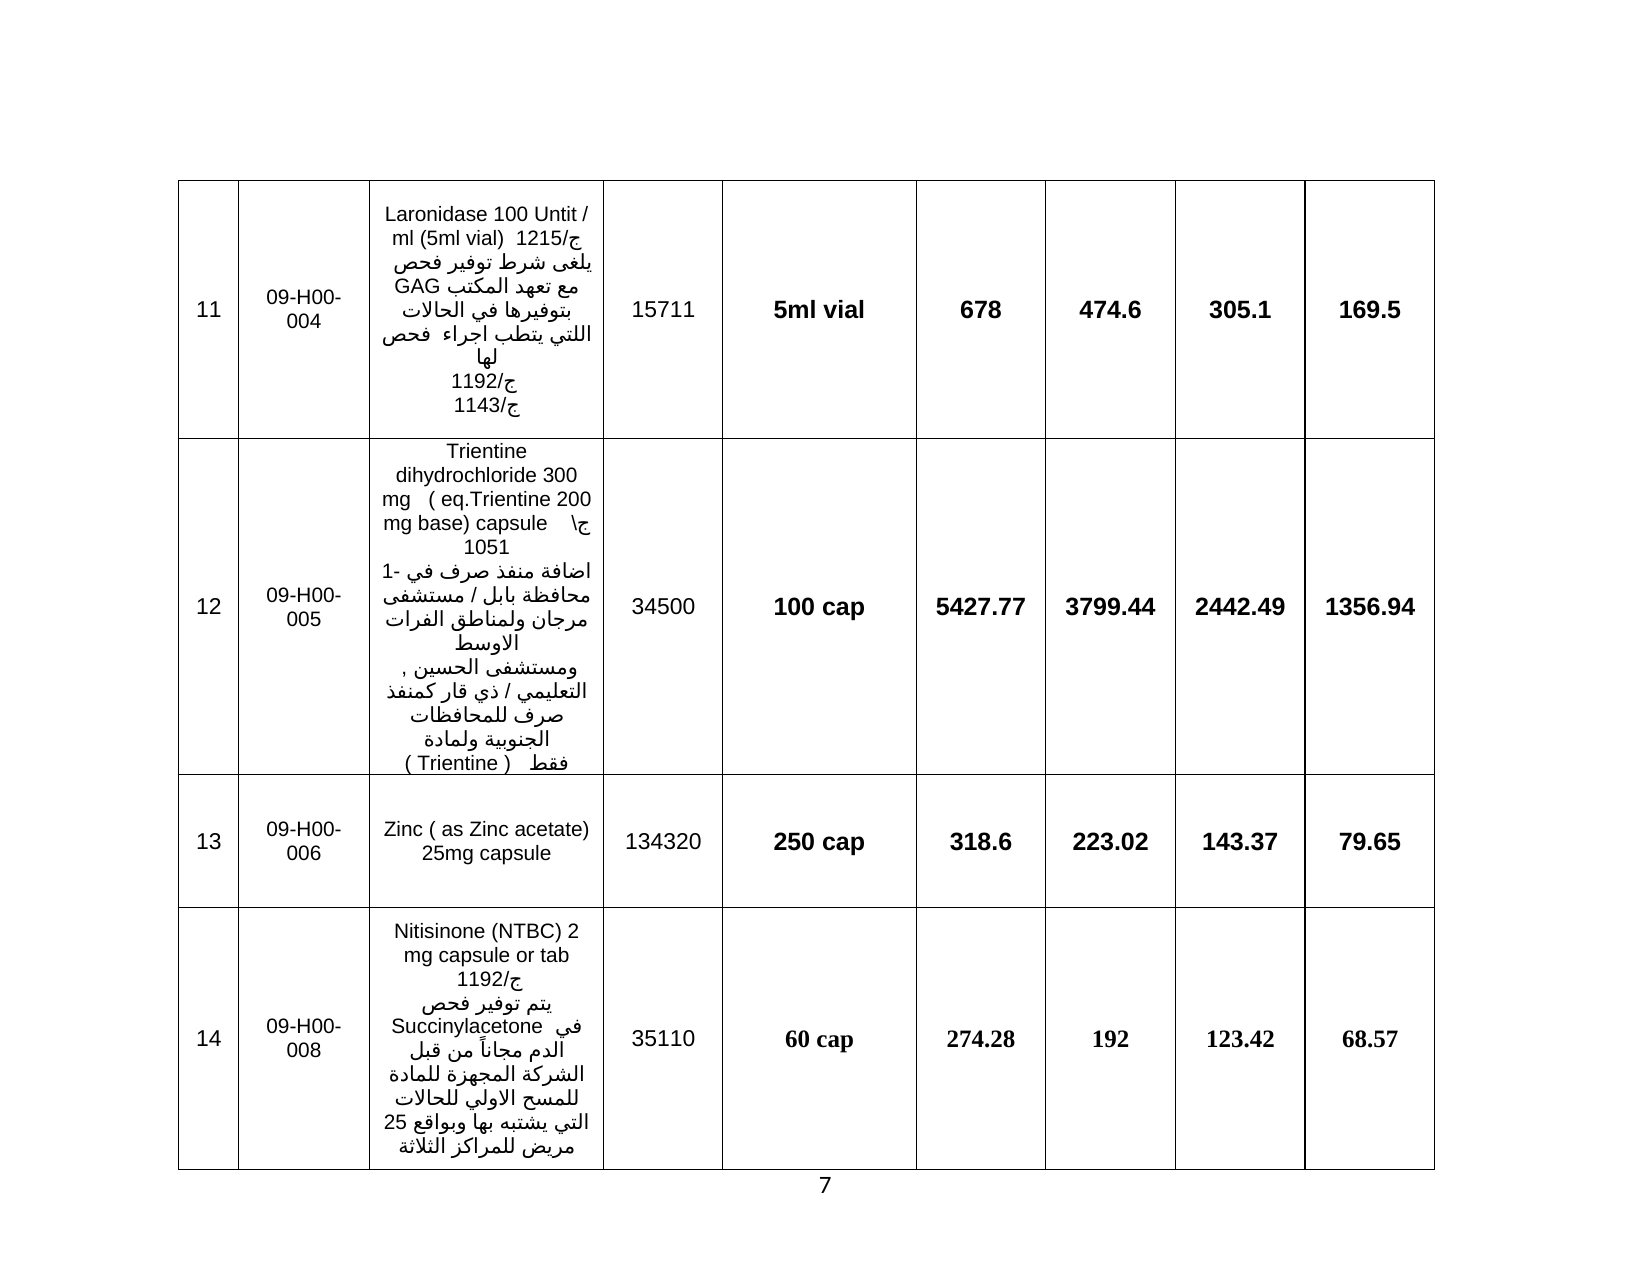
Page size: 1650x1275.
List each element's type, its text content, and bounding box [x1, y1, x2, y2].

table_cell 35110 [604, 908, 722, 1168]
table_cell 13 [179, 775, 238, 907]
table_cell 250 cap [723, 775, 916, 907]
table_cell Trientine dihydrochloride 300 mg ( eq.Trientine 200 mg base) capsule ج\1051 1- اضافة منفذ صرف في محافظة بابل / مستشفى مرجان ولمناطق الفرات الاوسط , ومستشفى الحسين التعليمي / ذي قار كمنفذ صرف للمحافظات الجنوبية ولمادة ( Trientine ) فقط [370, 439, 603, 774]
table_cell 79.65 [1306, 775, 1434, 907]
table_cell 12 [179, 439, 238, 774]
table_cell 60 cap [723, 908, 916, 1168]
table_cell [370, 908, 603, 1168]
table_cell 1356.94 [1306, 439, 1434, 774]
table_cell 123.42 [1176, 908, 1304, 1168]
table_cell 5ml vial [723, 181, 916, 438]
table_cell 5427.77 [917, 439, 1045, 774]
table_cell 09-H00-005 [239, 439, 369, 774]
table_cell 68.57 [1306, 908, 1434, 1168]
table_cell 305.1 [1176, 181, 1304, 438]
table_cell 3799.44 [1046, 439, 1175, 774]
table_cell 100 cap [723, 439, 916, 774]
table_cell 169.5 [1306, 181, 1434, 438]
table_cell 134320 [604, 775, 722, 907]
table_cell 11 [179, 181, 238, 438]
table_cell Laronidase 100 Untit / ml (5ml vial) ج/1215 يلغى شرط توفير فحص GAG مع تعهد المكتب بتوفيرها في الحالات اللتي يتطب اجراء فحص لها ج/1192 ج/1143 [370, 181, 603, 438]
table_cell 274.28 [917, 908, 1045, 1168]
table_cell 678 [917, 181, 1045, 438]
table_cell 09-H00-006 [239, 775, 369, 907]
table_cell 318.6 [917, 775, 1045, 907]
table_cell 143.37 [1176, 775, 1304, 907]
table_cell 14 [179, 908, 238, 1168]
table_cell 34500 [604, 439, 722, 774]
table_cell 192 [1046, 908, 1175, 1168]
table_cell 09-H00-008 [239, 908, 369, 1168]
table_cell 2442.49 [1176, 439, 1304, 774]
table_cell Zinc ( as Zinc acetate) 25mg capsule [370, 775, 603, 907]
table_cell 15711 [604, 181, 722, 438]
table_cell 09-H00-004 [239, 181, 369, 438]
table_cell 474.6 [1046, 181, 1175, 438]
table_cell 223.02 [1046, 775, 1175, 907]
